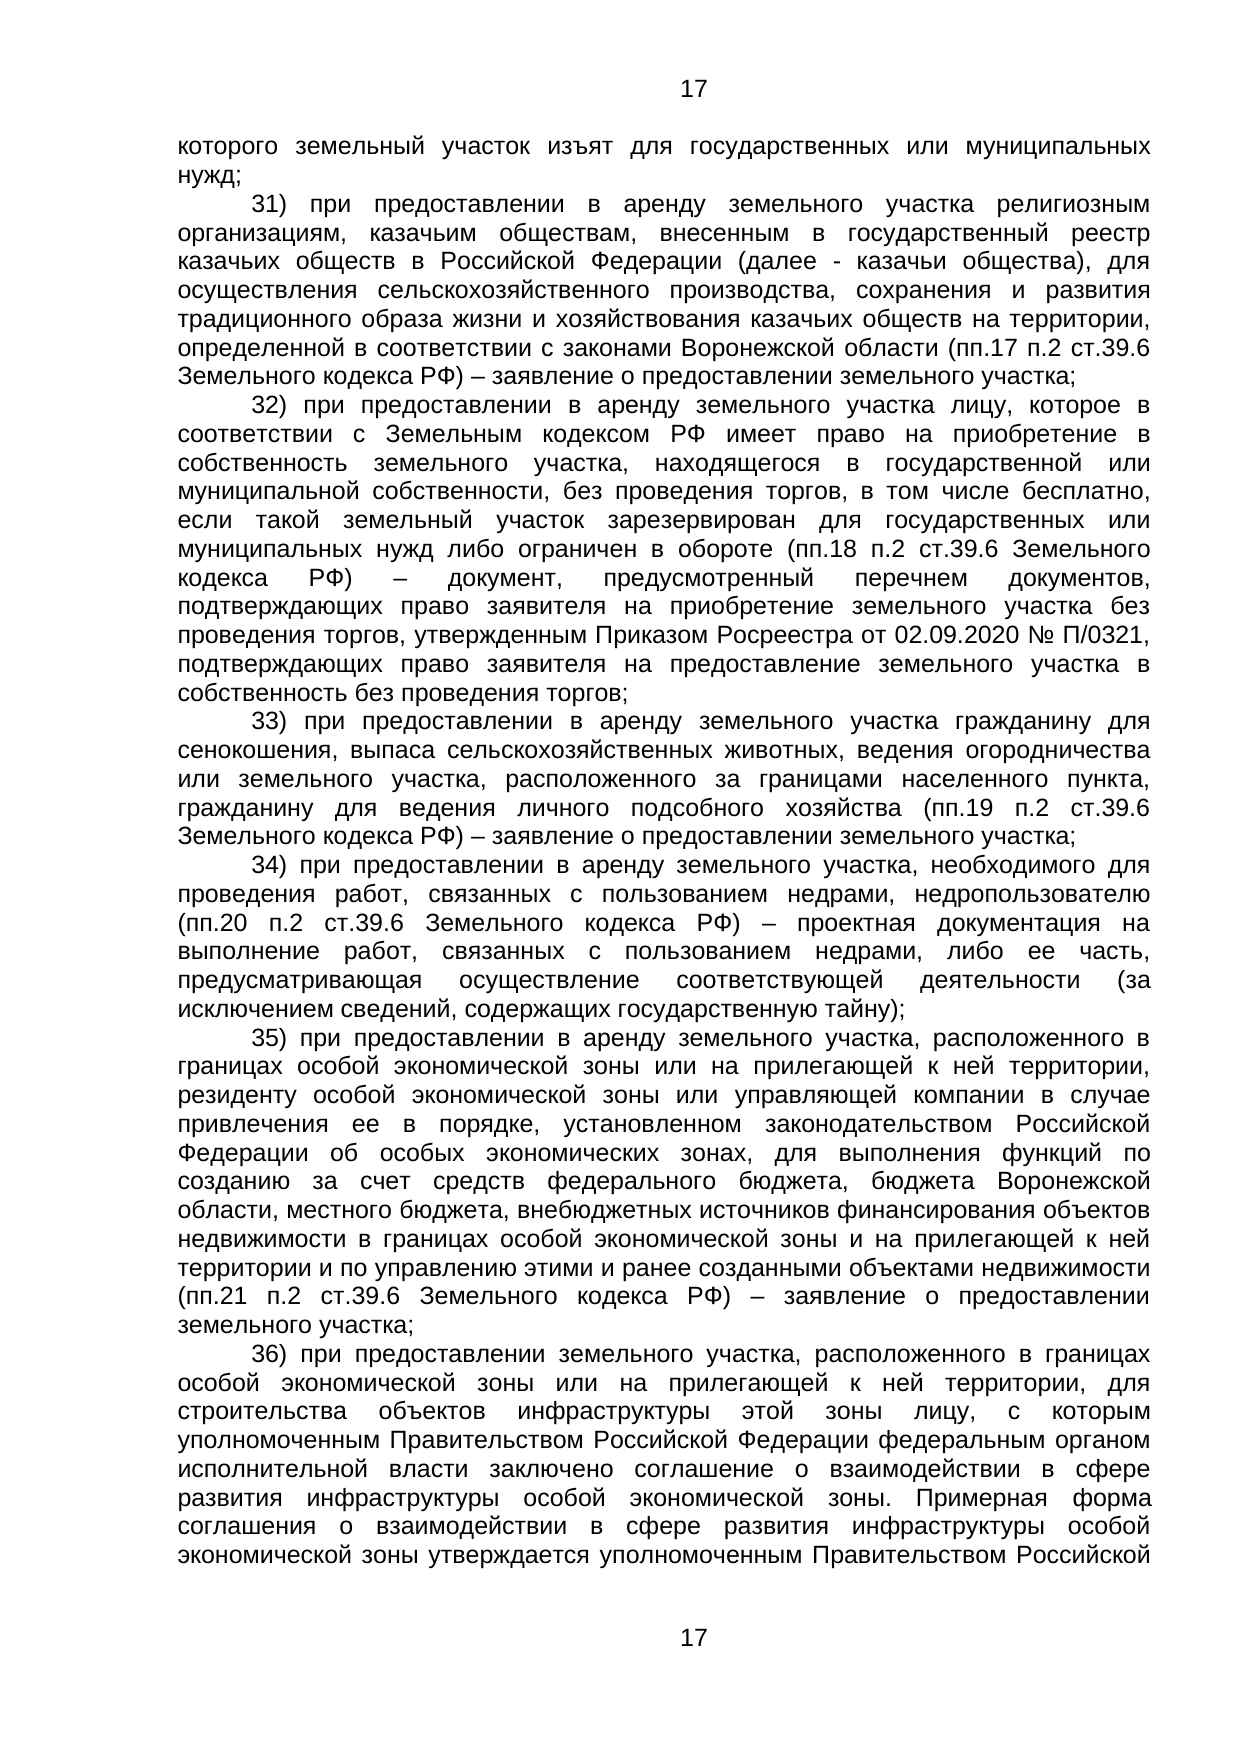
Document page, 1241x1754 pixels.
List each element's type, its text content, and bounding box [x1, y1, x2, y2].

text 34) при предоставлении в аренду земельного участка, необходимого для проведения работ, связанных с пользованием недрами, недропользователю (пп.20 п.2 ст.39.6 Земельного кодекса РФ) – проектная документация на выполнение работ, связанных с пользованием недрами, либо ее часть, предусматривающая осуществление соответствующей деятельности (за исключением сведений, содержащих государственную тайну); [177, 850, 1152, 1023]
text 32) при предоставлении в аренду земельного участка лицу, которое в соответствии с Земельным кодексом РФ имеет право на приобретение в собственность земельного участка, находящегося в государственной или муниципальной собственности, без проведения торгов, в том числе бесплатно, если такой земельный участок зарезервирован для государственных или муниципальных нужд либо ограничен в обороте (пп.18 п.2 ст.39.6 Земельного кодекса РФ) – документ, предусмотренный перечнем документов, подтверждающих право заявителя на приобретение земельного участка без проведения торгов, утвержденным Приказом Росреестра от 02.09.2020 № П/0321, подтверждающих право заявителя на предоставление земельного участка в собственность без проведения торгов; [177, 390, 1152, 706]
text 31) при предоставлении в аренду земельного участка религиозным организациям, казачьим обществам, внесенным в государственный реестр казачьих обществ в Российской Федерации (далее - казачьи общества), для осуществления сельскохозяйственного производства, сохранения и развития традиционного образа жизни и хозяйствования казачьих обществ на территории, определенной в соответствии с законами Воронежской области (пп.17 п.2 ст.39.6 Земельного кодекса РФ) – заявление о предоставлении земельного участка; [177, 189, 1152, 390]
text 33) при предоставлении в аренду земельного участка гражданину для сенокошения, выпаса сельскохозяйственных животных, ведения огородничества или земельного участка, расположенного за границами населенного пункта, гражданину для ведения личного подсобного хозяйства (пп.19 п.2 ст.39.6 Земельного кодекса РФ) – заявление о предоставлении земельного участка; [177, 706, 1152, 850]
text 35) при предоставлении в аренду земельного участка, расположенного в границах особой экономической зоны или на прилегающей к ней территории, резиденту особой экономической зоны или управляющей компании в случае привлечения ее в порядке, установленном законодательством Российской Федерации об особых экономических зонах, для выполнения функций по созданию за счет средств федерального бюджета, бюджета Воронежской области, местного бюджета, внебюджетных источников финансирования объектов недвижимости в границах особой экономической зоны и на прилегающей к ней территории и по управлению этими и ранее созданными объектами недвижимости (пп.21 п.2 ст.39.6 Земельного кодекса РФ) – заявление о предоставлении земельного участка; [177, 1023, 1152, 1339]
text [177, 131, 1152, 189]
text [177, 1339, 1152, 1569]
